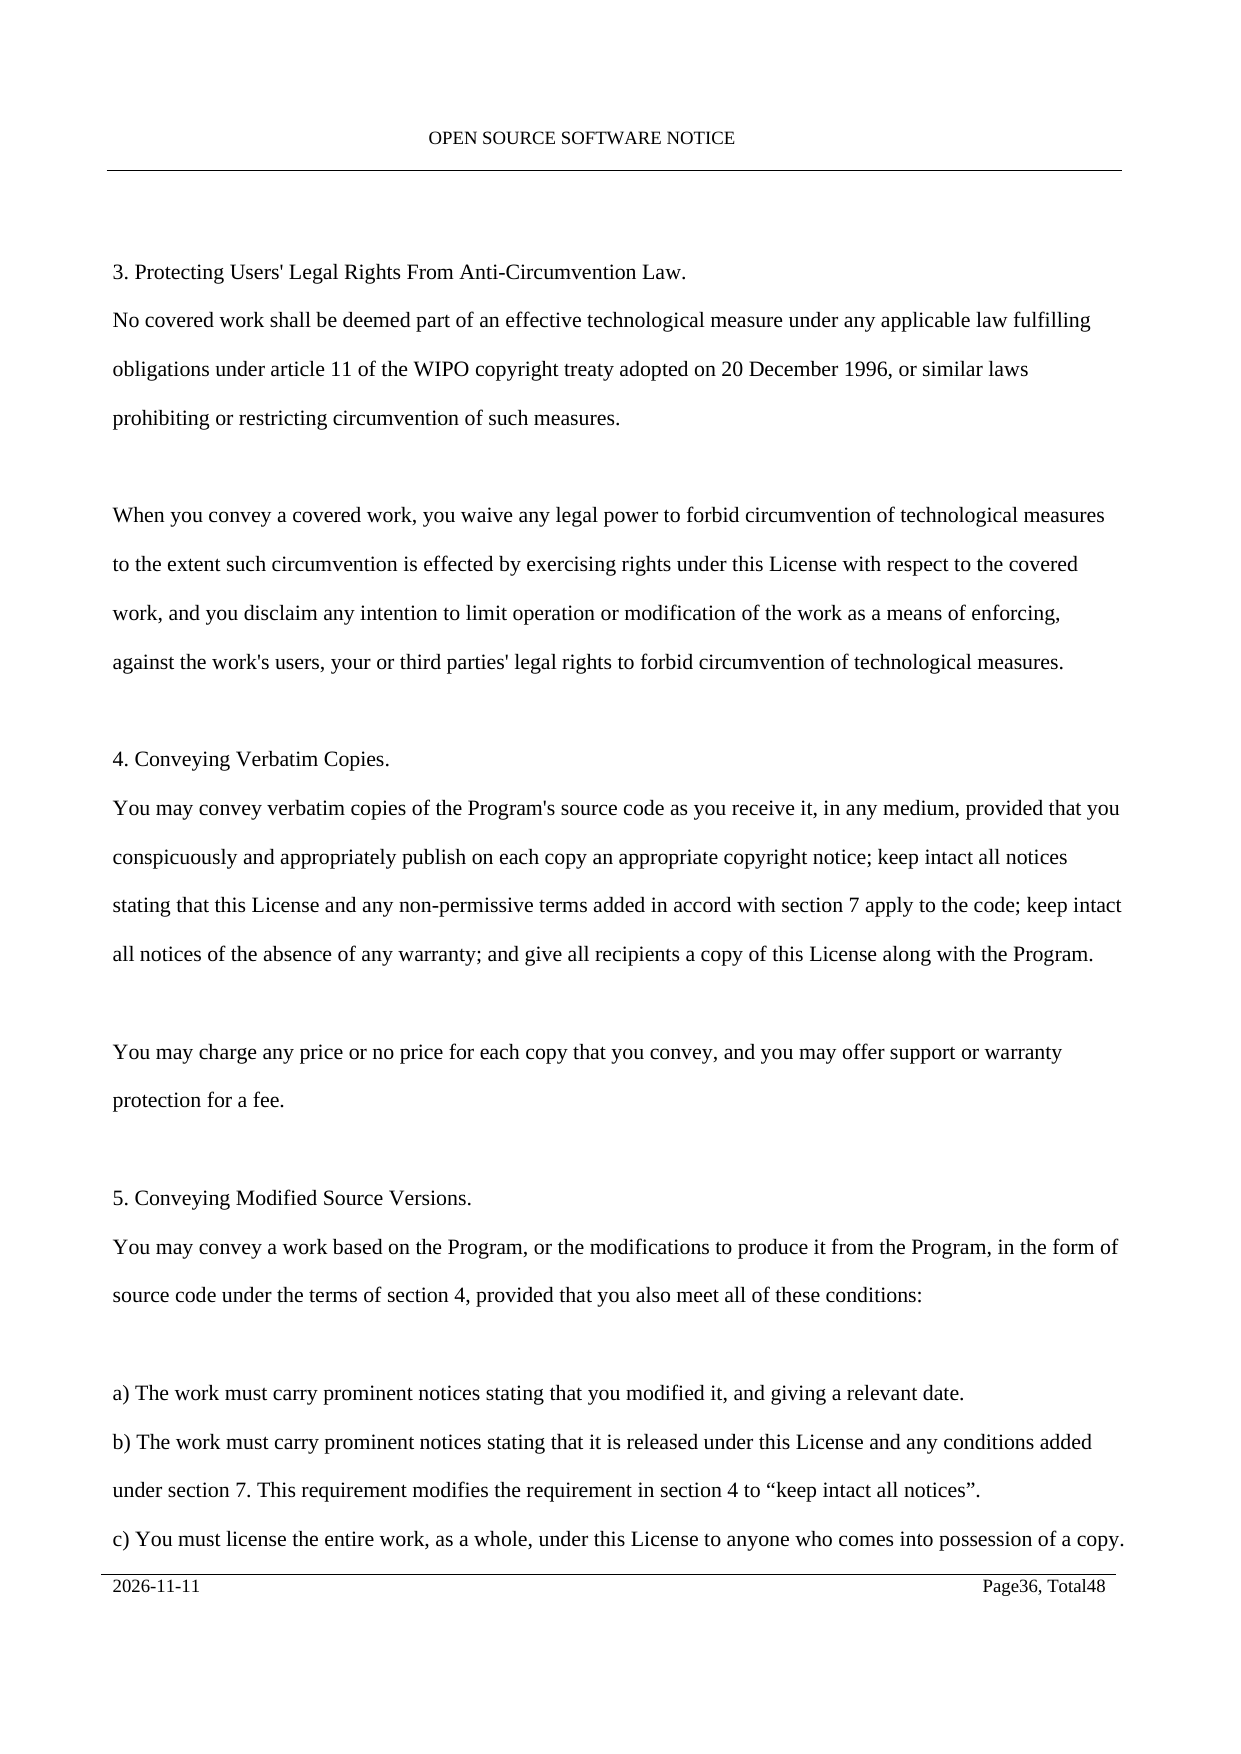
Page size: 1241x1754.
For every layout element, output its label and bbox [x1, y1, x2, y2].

text [112, 206, 1128, 1555]
